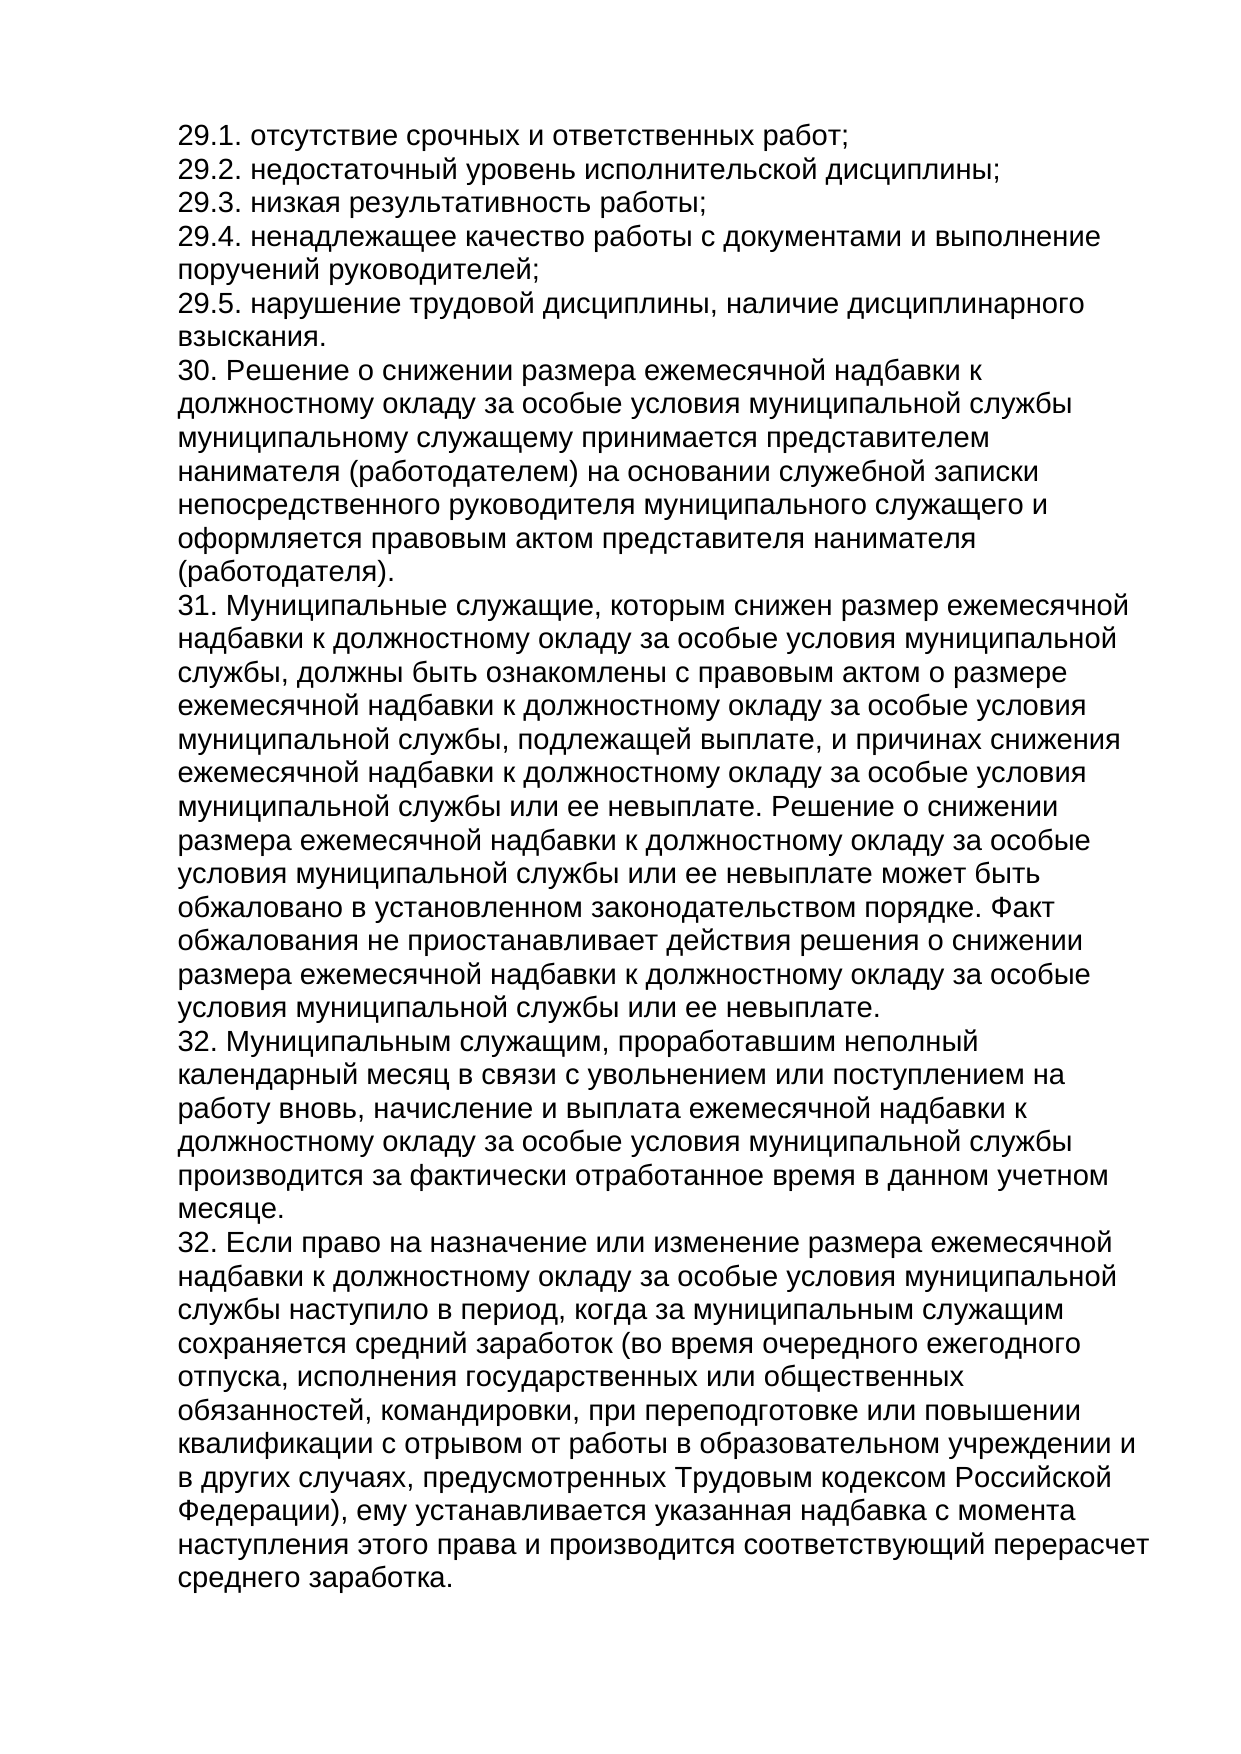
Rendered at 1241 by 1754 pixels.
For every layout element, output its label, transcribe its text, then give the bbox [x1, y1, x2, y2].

text 31. Муниципальные служащие, которым снижен размер ежемесячной надбавки к должностному окладу за особые условия муниципальной службы, должны быть ознакомлены с правовым актом о размере ежемесячной надбавки к должностному окладу за особые условия муниципальной службы, подлежащей выплате, и причинах снижения ежемесячной надбавки к должностному окладу за особые условия муниципальной службы или ее невыплате. Решение о снижении размера ежемесячной надбавки к должностному окладу за особые условия муниципальной службы или ее невыплате может быть обжаловано в установленном законодательством порядке. Факт обжалования не приостанавливает действия решения о снижении размера ежемесячной надбавки к должностному окладу за особые условия муниципальной службы или ее невыплате. [177, 588, 1152, 1024]
text 29.5. нарушение трудовой дисциплины, наличие дисциплинарного взыскания. [177, 286, 1152, 353]
text 29.3. низкая результативность работы; [177, 185, 1152, 219]
text 29.1. отсутствие срочных и ответственных работ; [177, 118, 1152, 152]
text 29.2. недостаточный уровень исполнительской дисциплины; [177, 152, 1152, 185]
text 32. Если право на назначение или изменение размера ежемесячной надбавки к должностному окладу за особые условия муниципальной службы наступило в период, когда за муниципальным служащим сохраняется средний заработок (во время очередного ежегодного отпуска, исполнения государственных или общественных обязанностей, командировки, при переподготовке или повышении квалификации с отрывом от работы в образовательном учреждении и в других случаях, предусмотренных Трудовым кодексом Российской Федерации), ему устанавливается указанная надбавка с момента наступления этого права и производится соответствующий перерасчет среднего заработка. [177, 1225, 1152, 1594]
text 32. Муниципальным служащим, проработавшим неполный календарный месяц в связи с увольнением или поступлением на работу вновь, начисление и выплата ежемесячной надбавки к должностному окладу за особые условия муниципальной службы производится за фактически отработанное время в данном учетном месяце. [177, 1024, 1152, 1225]
text 29.4. ненадлежащее качество работы с документами и выполнение поручений руководителей; [177, 219, 1152, 286]
text 30. Решение о снижении размера ежемесячной надбавки к должностному окладу за особые условия муниципальной службы муниципальному служащему принимается представителем нанимателя (работодателем) на основании служебной записки непосредственного руководителя муниципального служащего и оформляется правовым актом представителя нанимателя (работодателя). [177, 353, 1152, 588]
